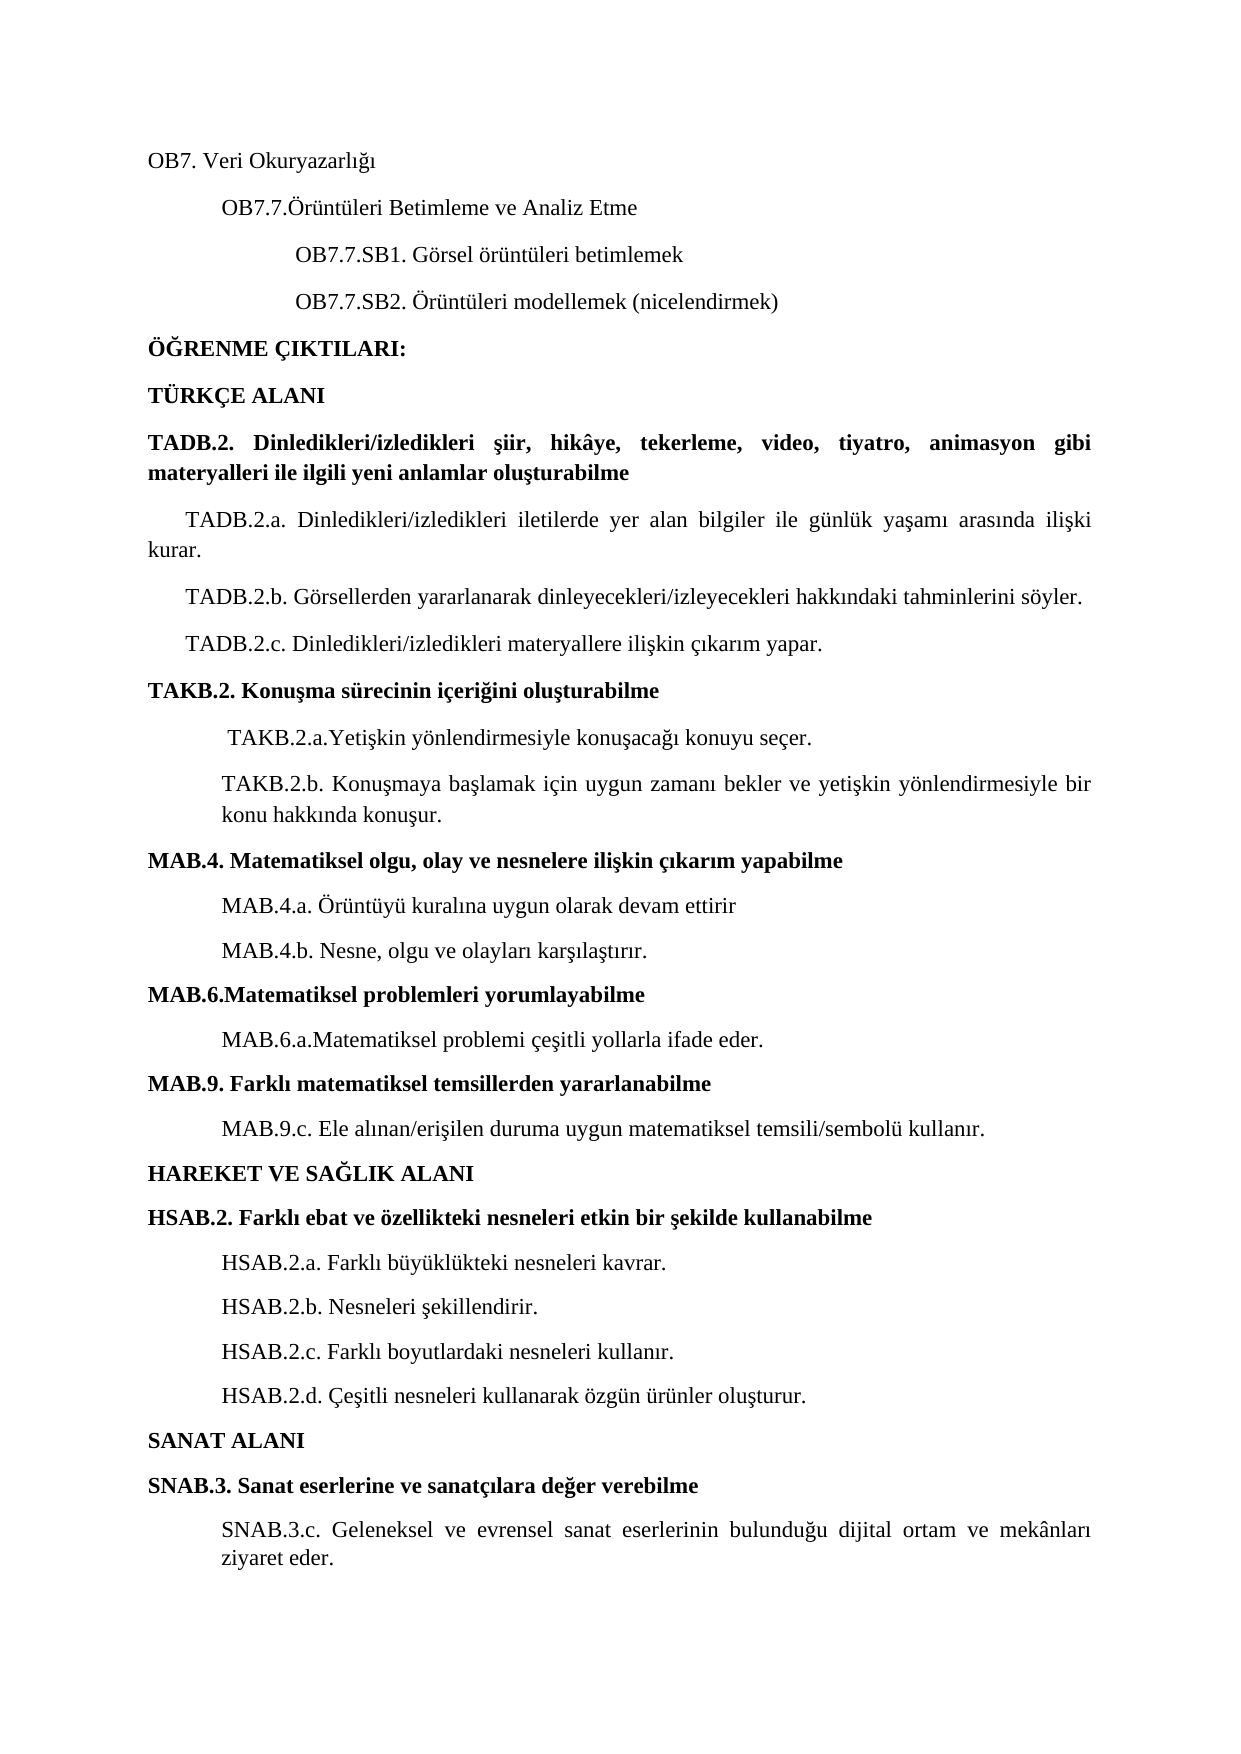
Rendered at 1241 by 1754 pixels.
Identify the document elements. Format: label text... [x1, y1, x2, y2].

text TADB.2.c. Dinledikleri/izledikleri materyallere ilişkin çıkarım yapar. [185, 630, 1093, 656]
text MAB.9. Farklı matematiksel temsillerden yararlanabilme [148, 1071, 1093, 1097]
text MAB.4. Matematiksel olgu, olay ve nesnelere ilişkin çıkarım yapabilme [148, 848, 1093, 874]
text ÖĞRENME ÇIKTILARI: [148, 335, 1093, 361]
text OB7.7.SB1. Görsel örüntüleri betimlemek [148, 241, 1093, 268]
text TAKB.2. Konuşma sürecinin içeriğini oluşturabilme [148, 677, 1093, 703]
text MAB.4.b. Nesne, olgu ve olayları karşılaştırır. [148, 937, 1093, 963]
text MAB.6.Matematiksel problemleri yorumlayabilme [148, 981, 1093, 1008]
text HSAB.2.a. Farklı büyüklükteki nesneleri kavrar. [148, 1249, 1093, 1275]
text OB7.7.Örüntüleri Betimleme ve Analiz Etme [148, 194, 1093, 221]
text HSAB.2.d. Çeşitli nesneleri kullanarak özgün ürünler oluşturur. [148, 1383, 1093, 1409]
text MAB.9.c. Ele alınan/erişilen duruma uygun matematiksel temsili/sembolü kullanır. [148, 1115, 1093, 1141]
text SNAB.3.c. Geleneksel ve evrensel sanat eserlerinin bulunduğu dijital ortam ve mekânları ziyaret eder. [221, 1516, 1093, 1571]
text MAB.4.a. Örüntüyü kuralına uygun olarak devam ettirir [148, 892, 1093, 918]
text SNAB.3. Sanat eserlerine ve sanatçılara değer verebilme [148, 1472, 1093, 1498]
text HSAB.2. Farklı ebat ve özellikteki nesneleri etkin bir şekilde kullanabilme [148, 1204, 1093, 1231]
text TAKB.2.b. Konuşmaya başlamak için uygun zamanı bekler ve yetişkin yönlendirmesiyle bir konu hakkında konuşur. [221, 771, 1093, 827]
text SANAT ALANI [148, 1427, 1093, 1453]
text HAREKET VE SAĞLIK ALANI [148, 1160, 1093, 1186]
text HSAB.2.c. Farklı boyutlardaki nesneleri kullanır. [148, 1338, 1093, 1364]
text TADB.2.a. Dinledikleri/izledikleri iletilerde yer alan bilgiler ile günlük yaşamı arasında ilişki kurar. [148, 506, 1093, 562]
text HSAB.2.b. Nesneleri şekillendirir. [148, 1293, 1093, 1320]
text TADB.2.b. Görsellerden yararlanarak dinleyecekleri/izleyecekleri hakkındaki tahminlerini söyler. [185, 583, 1093, 609]
text TÜRKÇE ALANI [148, 382, 1093, 408]
text OB7. Veri Okuryazarlığı [148, 148, 1093, 174]
text TAKB.2.a.Yetişkin yönlendirmesiyle konuşacağı konuyu seçer. [148, 724, 1093, 750]
text MAB.6.a.Matematiksel problemi çeşitli yollarla ifade eder. [148, 1026, 1093, 1052]
text TADB.2. Dinledikleri/izledikleri şiir, hikâye, tekerleme, video, tiyatro, animasyon gibi materyalleri ile ilgili yeni anlamlar oluşturabilme [148, 429, 1093, 485]
text OB7.7.SB2. Örüntüleri modellemek (nicelendirmek) [221, 288, 1093, 314]
